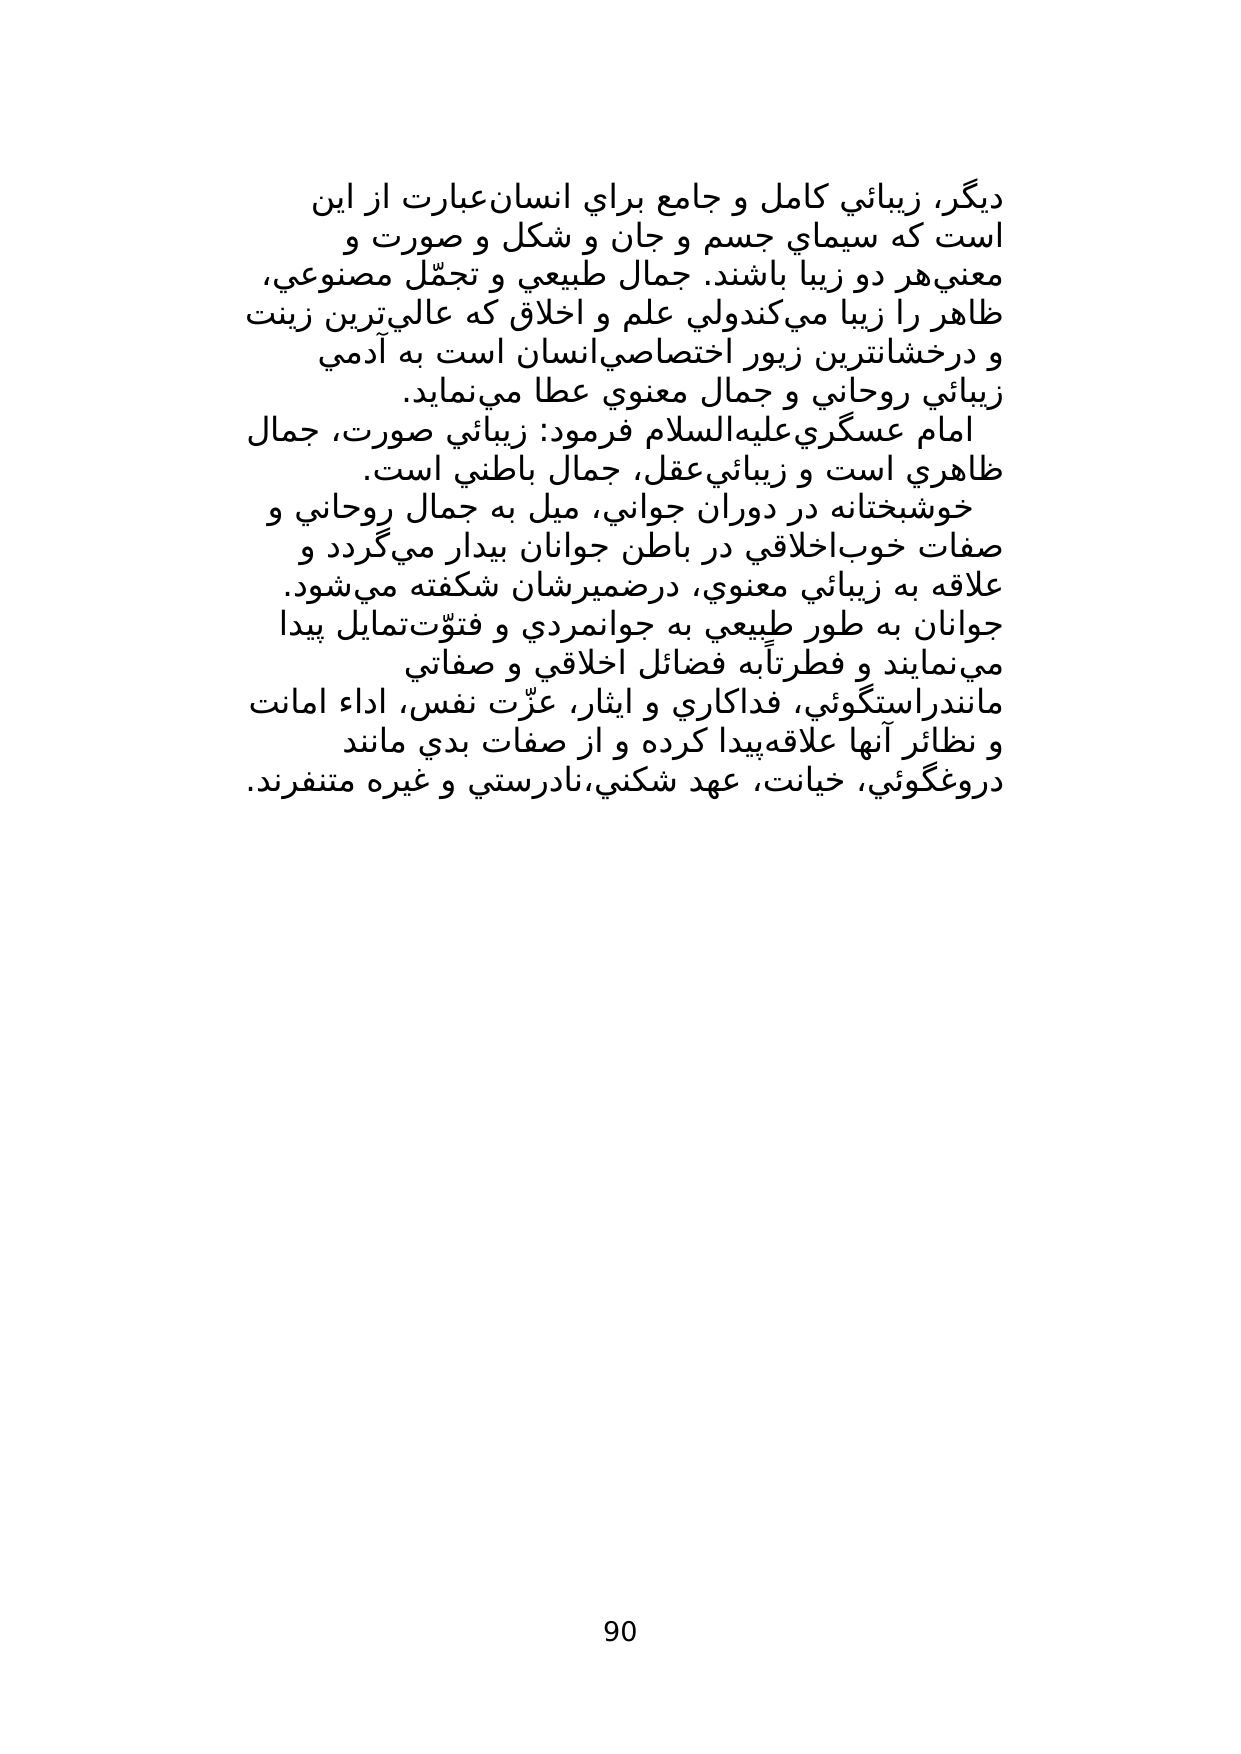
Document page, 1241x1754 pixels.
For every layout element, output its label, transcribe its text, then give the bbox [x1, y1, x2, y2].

text خوشبختانه‌ در دوران‌ جواني‌، ميل‌ به‌ جمال‌ روحاني‌ و صفات‌ خوب‌اخلاقي‌ در باطن‌ جوانان‌ بيدار مي‌گردد و علاقه‌ به‌ زيبائي‌ معنوي‌، درضميرشان‌ شكفته‌ مي‌شود. جوانان‌ به طور طبيعي‌ به‌ جوانمردي‌ و فتوّت‌تمايل‌ پيدا مي‌نمايند و فطرتاًبه‌ فضائل‌ اخلاقي‌ و صفاتي‌ مانندراستگوئي‌، فداكاري‌ و ايثار، عزّت‌ نفس‌، اداء امانت‌ و نظائر آنها علاقه‌پيدا كرده‌ و از صفات‌ بدي‌ مانند دروغگوئي‌، خيانت‌، عهد شكني‌،نادرستي‌ و غيره‌ متنفرند. [236, 488, 1004, 799]
text امام‌ عسگري‌عليه‌السلام فرمود: زيبائي‌ صورت‌، جمال‌ ظاهري‌ است‌ و زيبائي‌عقل‌، جمال‌ باطني‌ است‌. [236, 410, 1004, 488]
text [236, 177, 1004, 410]
